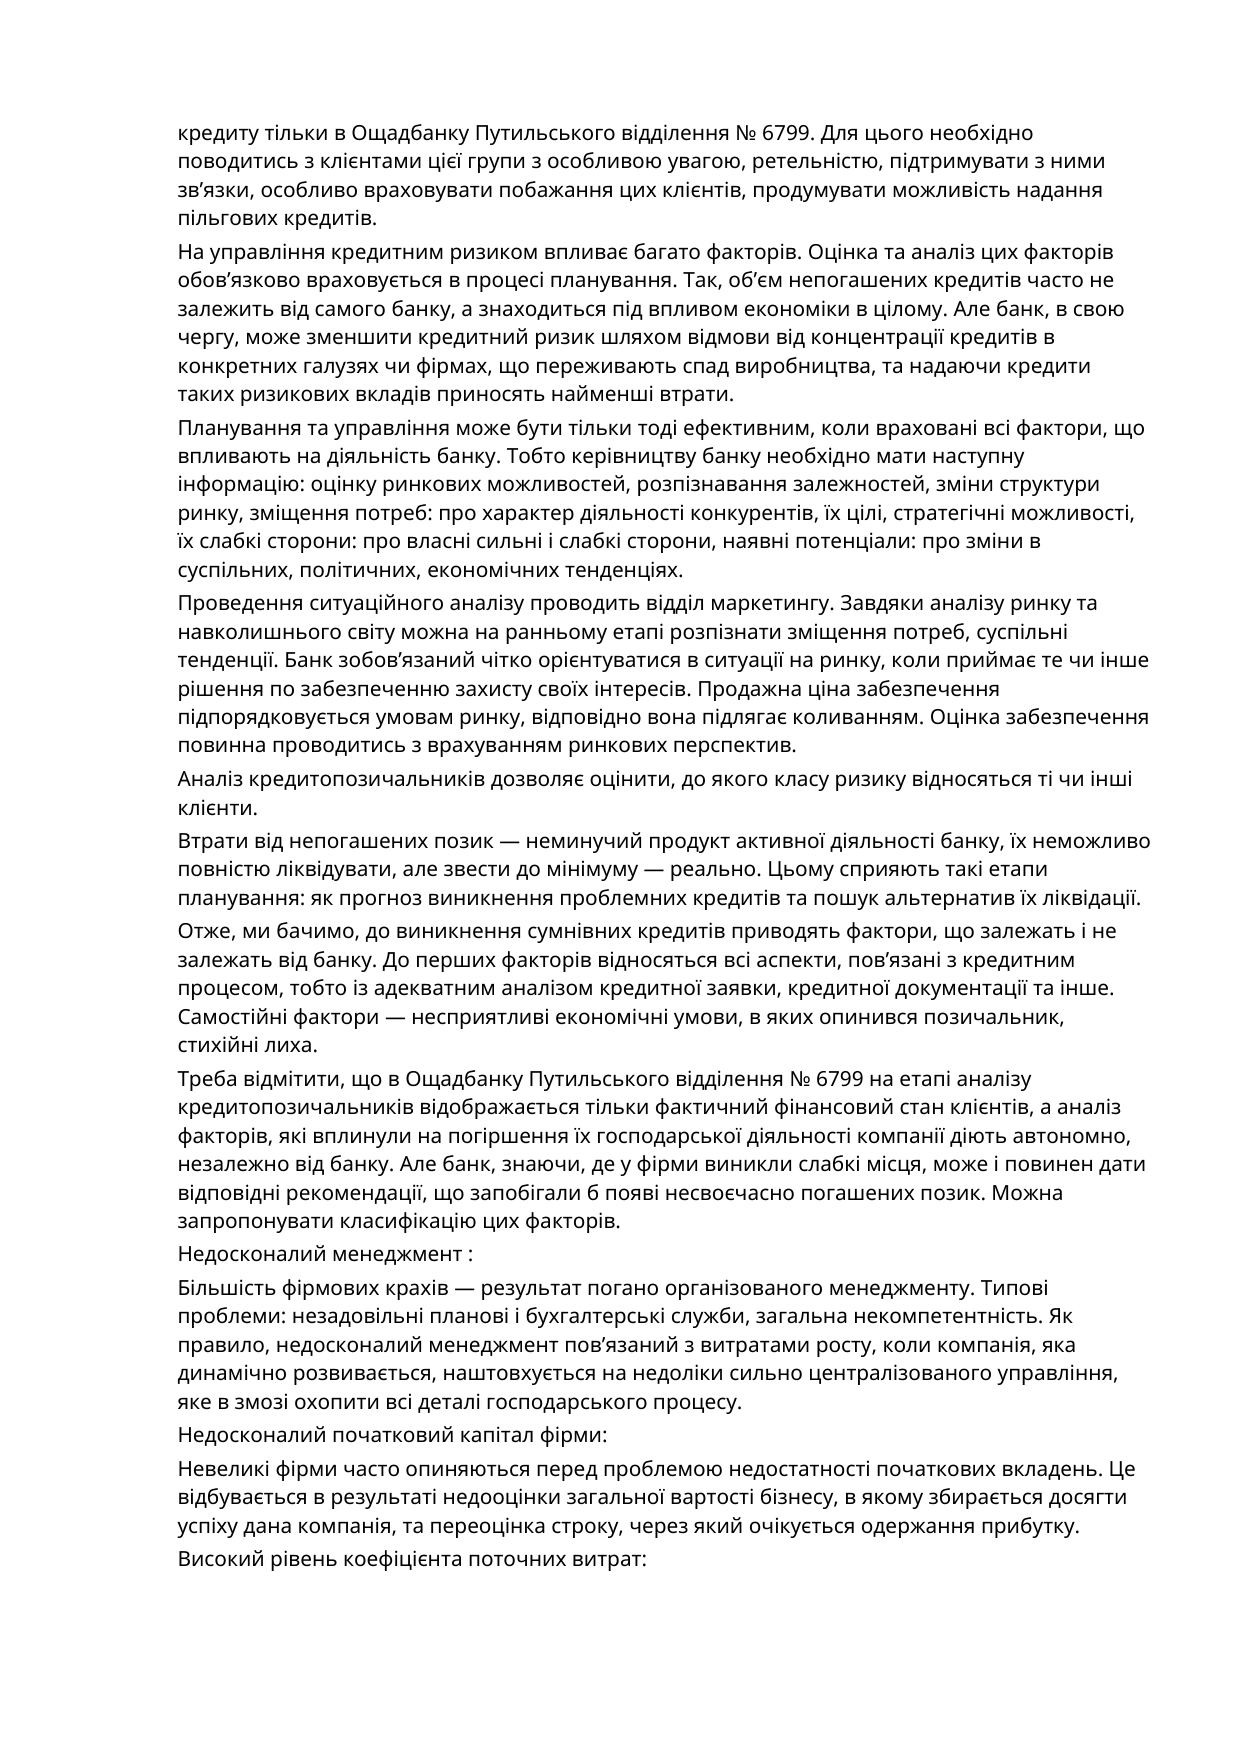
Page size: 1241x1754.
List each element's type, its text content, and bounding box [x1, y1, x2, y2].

text Втрати від непогашених позик — неминучий продукт активної діяльності банку, їх неможливо повністю ліквідувати, але звести до мінімуму — реально. Цьому сприяють такі етапи планування: як прогноз виникнення проблемних кредитів та пошук альтернатив їх ліквідації. [177, 826, 1152, 911]
text Високий рівень коефіцієнта поточних витрат: [177, 1544, 1152, 1573]
text Планування та управління може бути тільки тоді ефективним, коли враховані всі фактори, що впливають на діяльність банку. Тобто керівництву банку необхідно мати наступну інформацію: оцінку ринкових можливостей, розпізнавання залежностей, зміни структури ринку, зміщення потреб: про характер діяльності конкурентів, їх цілі, стратегічні можливості, їх слабкі сторони: про власні сильні і слабкі сторони, наявні потенціали: про зміни в суспільних, політичних, економічних тенденціях. [177, 413, 1152, 583]
text Отже, ми бачимо, до виникнення сумнівних кредитів приводять фактори, що залежать і не залежать від банку. До перших факторів відносяться всі аспекти, пов’язані з кредитним процесом, тобто із адекватним аналізом кредитної заявки, кредитної документації та інше. Самостійні фактори — несприятливі економічні умови, в яких опинився позичальник, стихійні лиха. [177, 917, 1152, 1059]
text Більшість фірмових крахів — результат погано організованого менеджменту. Типові проблеми: незадовільні планові і бухгалтерські служби, загальна некомпетентність. Як правило, недосконалий менеджмент пов’язаний з витратами росту, коли компанія, яка динамічно розвивається, наштовхується на недоліки сильно централізованого управління, яке в змозі охопити всі деталі господарського процесу. [177, 1273, 1152, 1415]
text Проведення ситуаційного аналізу проводить відділ маркетингу. Завдяки аналізу ринку та навколишнього світу можна на ранньому етапі розпізнати зміщення потреб, суспільні тенденції. Банк зобов’язаний чітко орієнтуватися в ситуації на ринку, коли приймає те чи інше рішення по забезпеченню захисту своїх інтересів. Продажна ціна забезпечення підпорядковується умовам ринку, відповідно вона підлягає коливанням. Оцінка забезпечення повинна проводитись з врахуванням ринкових перспектив. [177, 588, 1152, 759]
text Недосконалий менеджмент : [177, 1239, 1152, 1268]
text Невеликі фірми часто опиняються перед проблемою недостатності початкових вкладень. Це відбувається в результаті недооцінки загальної вартості бізнесу, в якому збирається досягти успіху дана компанія, та переоцінка строку, через який очікується одержання прибутку. [177, 1454, 1152, 1539]
text Аналіз кредитопозичальників дозволяє оцінити, до якого класу ризику відносяться ті чи інші клієнти. [177, 764, 1152, 821]
text На управління кредитним ризиком впливає багато факторів. Оцінка та аналіз цих факторів обов’язково враховується в процесі планування. Так, об’єм непогашених кредитів часто не залежить від самого банку, а знаходиться під впливом економіки в цілому. Але банк, в свою чергу, може зменшити кредитний ризик шляхом відмови від концентрації кредитів в конкретних галузях чи фірмах, що переживають спад виробництва, та надаючи кредити таких ризикових вкладів приносять найменші втрати. [177, 237, 1152, 408]
text Недосконалий початковий капітал фірми: [177, 1420, 1152, 1449]
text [177, 118, 1152, 232]
text Треба відмітити, що в Ощадбанку Путильського відділення № 6799 на етапі аналізу кредитопозичальників відображається тільки фактичний фінансовий стан клієнтів, а аналіз факторів, які вплинули на погіршення їх господарської діяльності компанії діють автономно, незалежно від банку. Але банк, знаючи, де у фірми виникли слабкі місця, може і повинен дати відповідні рекомендації, що запобігали б появі несвоєчасно погашених позик. Можна запропонувати класифікацію цих факторів. [177, 1064, 1152, 1234]
